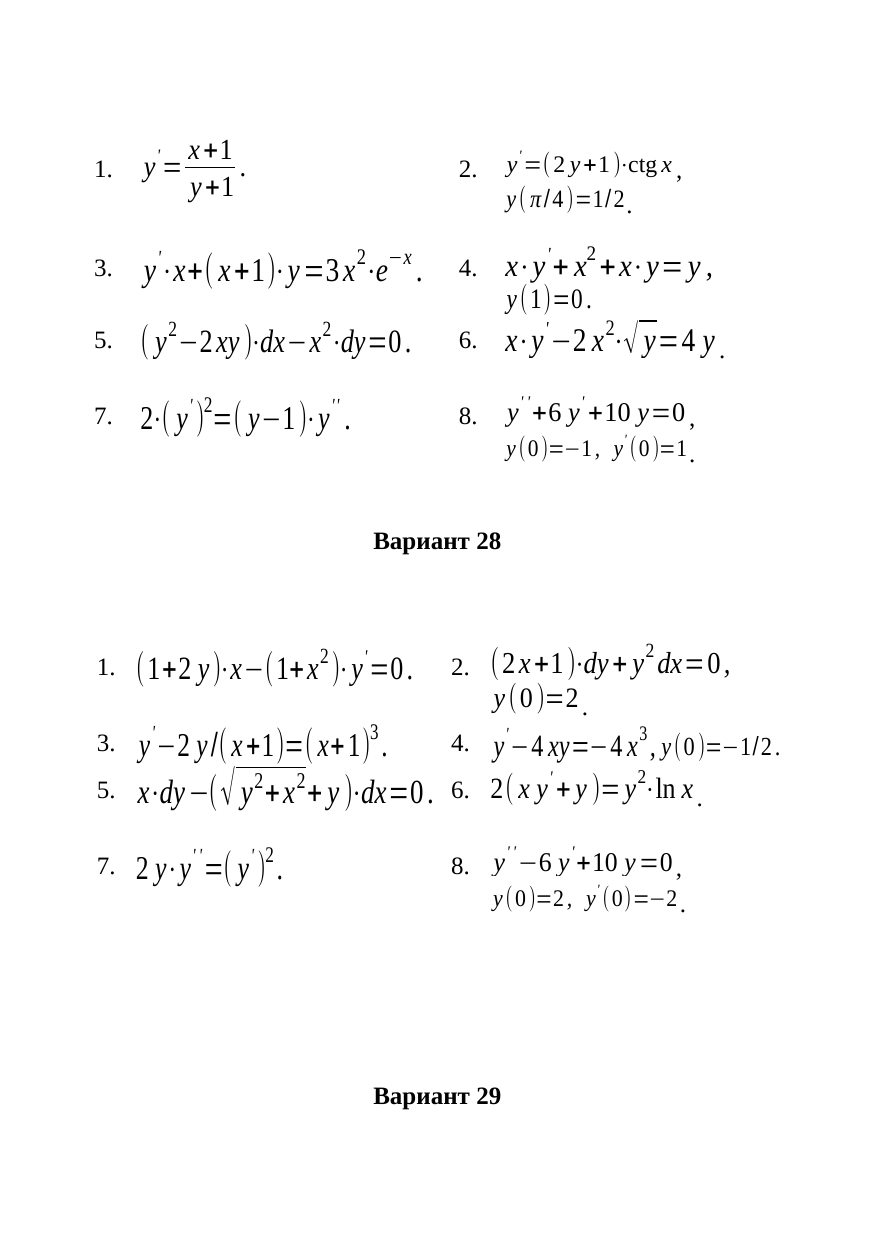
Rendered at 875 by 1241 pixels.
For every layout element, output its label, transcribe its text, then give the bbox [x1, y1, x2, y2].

table_cell [493, 219, 791, 316]
table_cell 5. [85, 765, 124, 813]
table_cell 3. [83, 219, 129, 316]
table_cell 8. [448, 364, 492, 468]
table_header , . [493, 118, 791, 219]
text Вариант 28 [118, 526, 756, 554]
table_header 1. [83, 118, 129, 219]
table_header . [479, 612, 789, 721]
table_header 2. [448, 118, 492, 219]
table_header [125, 612, 439, 721]
table_cell 7. [85, 813, 124, 918]
table_cell [129, 316, 447, 363]
table_header [129, 118, 447, 219]
table_cell [479, 721, 789, 765]
table_cell 4. [448, 219, 492, 316]
table_cell 6. [448, 316, 492, 363]
table_cell [129, 219, 447, 316]
table_cell [129, 364, 447, 468]
table_cell . [479, 765, 789, 813]
table_cell . [493, 316, 791, 363]
table_header 2. [440, 612, 479, 721]
table_cell [125, 765, 439, 813]
table_cell 8. [440, 813, 479, 918]
table_cell , . [479, 813, 789, 918]
table_cell 5. [83, 316, 129, 363]
text Вариант 29 [118, 1081, 756, 1110]
table_cell 7. [83, 364, 129, 468]
table_cell 6. [440, 765, 479, 813]
table_cell 3. [85, 721, 124, 765]
table_cell [125, 813, 439, 918]
table_cell [125, 721, 439, 765]
table_cell 4. [440, 721, 479, 765]
table_cell , . [493, 364, 791, 468]
table_header 1. [85, 612, 124, 721]
